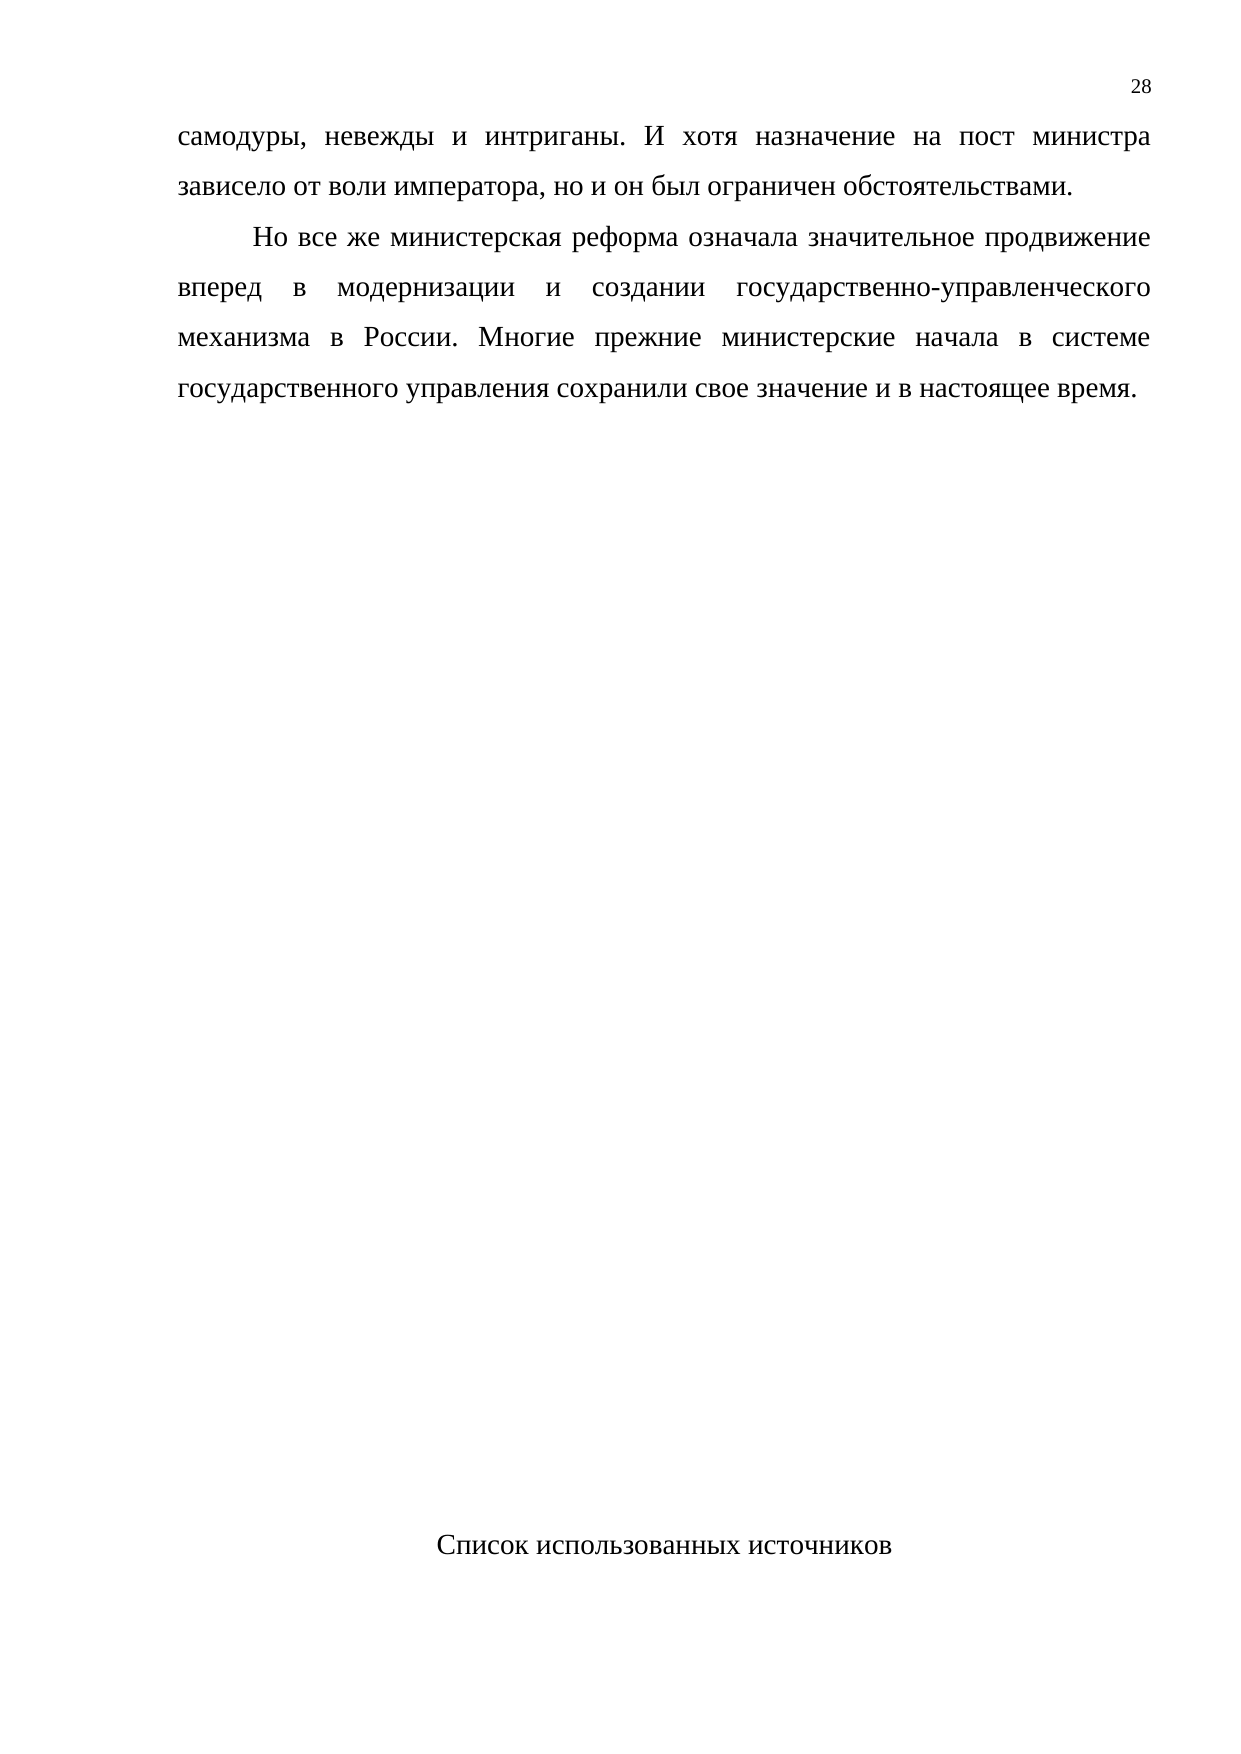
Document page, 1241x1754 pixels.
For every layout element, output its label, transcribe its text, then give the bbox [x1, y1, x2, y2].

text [177, 118, 1152, 202]
text Но все же министерская реформа означала значительное продвижение вперед в модернизации и создании государственно-управленческого механизма в России. Многие прежние министерские начала в системе государственного управления сохранили свое значение и в настоящее время. [177, 219, 1152, 403]
text Список использованных источников [177, 1527, 1152, 1560]
